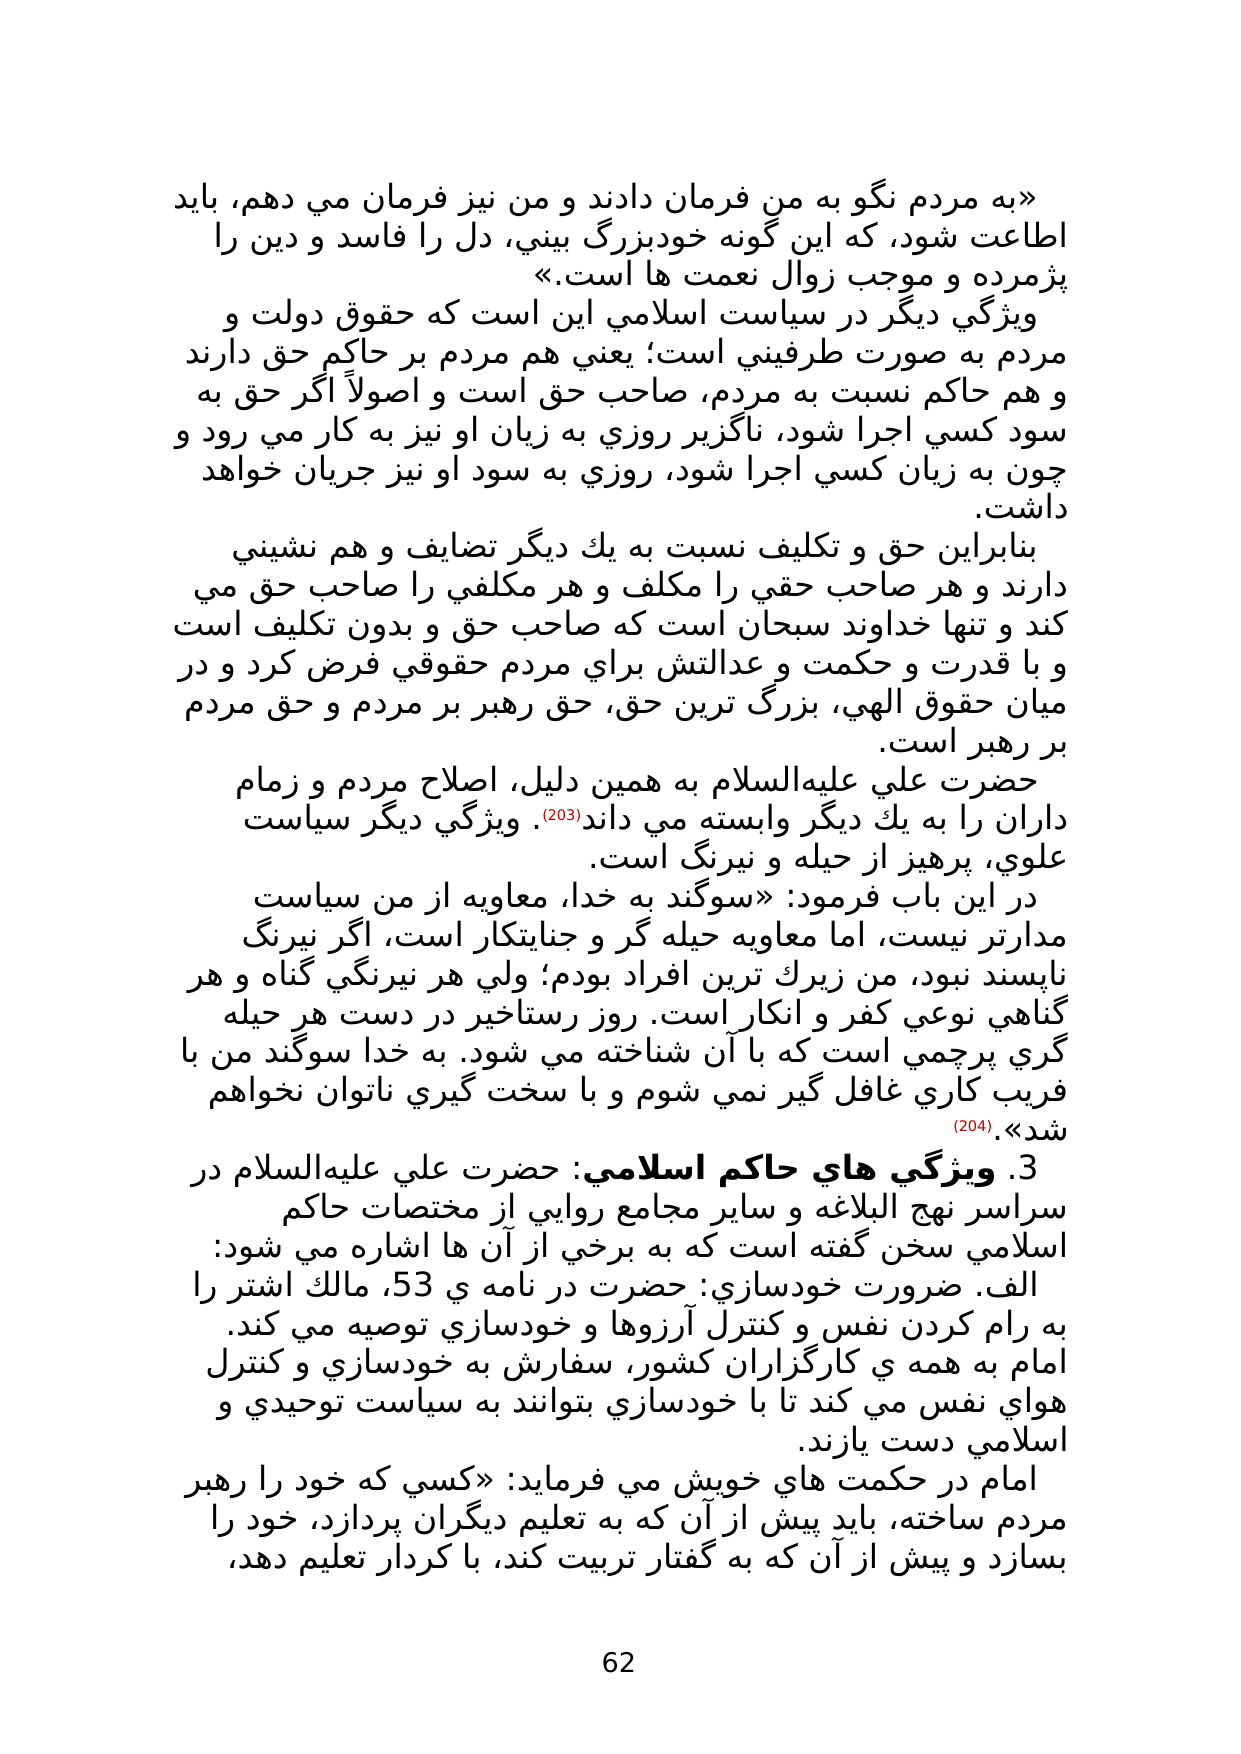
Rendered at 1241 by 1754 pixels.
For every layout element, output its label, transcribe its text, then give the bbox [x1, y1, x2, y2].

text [169, 1459, 1069, 1576]
text بنابراين حق و تكليف نسبت به يك ديگر تضايف و هم نشيني دارند و هر صاحب حقي را مكلف و هر مكلفي را صاحب حق مي كند و تنها خداوند سبحان است كه صاحب حق و بدون تكليف است و با قدرت و حكمت و عدالتش براي مردم حقوقي فرض كرد و در ميان حقوق الهي، بزرگ ترين حق، حق رهبر بر مردم و حق مردم بر رهبر است. [169, 527, 1069, 760]
text حضرت علي عليه‌السلام به همين دليل، اصلاح مردم و زمام داران را به يك ديگر وابسته مي داند(203). ويژگي ديگر سياست علوي، پرهيز از حيله و نيرنگ است. [169, 760, 1069, 877]
text 3. ويژگي هاي حاكم اسلامي: حضرت علي عليه‌السلام در سراسر نهج البلاغه و ساير مجامع روايي از مختصات حاكم اسلامي سخن گفته است كه به برخي از آن ها اشاره مي شود: [169, 1148, 1069, 1265]
text در اين باب فرمود: «سوگند به خدا، معاويه از من سياست مدارتر نيست، اما معاويه حيله گر و جنايتكار است، اگر نيرنگ ناپسند نبود، من زيرك ترين افراد بودم؛ ولي هر نيرنگي گناه و هر گناهي نوعي كفر و انكار است. روز رستاخير در دست هر حيله گري پرچمي است كه با آن شناخته مي شود. به خدا سوگند من با فريب كاري غافل گير نمي شوم و با سخت گيري ناتوان نخواهم شد».(204) [169, 877, 1069, 1148]
text الف. ضرورت خودسازي: حضرت در نامه ي 53، مالك اشتر را به رام كردن نفس و كنترل آرزوها و خودسازي توصيه مي كند. امام به همه ي كارگزاران كشور، سفارش به خودسازي و كنترل هواي نفس مي كند تا با خودسازي بتوانند به سياست توحيدي و اسلامي دست يازند. [169, 1265, 1069, 1459]
text «به مردم نگو به من فرمان دادند و من نيز فرمان مي دهم، بايد اطاعت شود، كه اين گونه خودبزرگ بيني، دل را فاسد و دين را پژمرده و موجب زوال نعمت ها است.» [169, 177, 1069, 294]
text ويژگي ديگر در سياست اسلامي اين است كه حقوق دولت و مردم به صورت طرفيني است؛ يعني هم مردم بر حاكم حق دارند و هم حاكم نسبت به مردم، صاحب حق است و اصولاً اگر حق به سود كسي اجرا شود، ناگزير روزي به زيان او نيز به كار مي رود و چون به زيان كسي اجرا شود، روزي به سود او نيز جريان خواهد داشت. [169, 294, 1069, 527]
